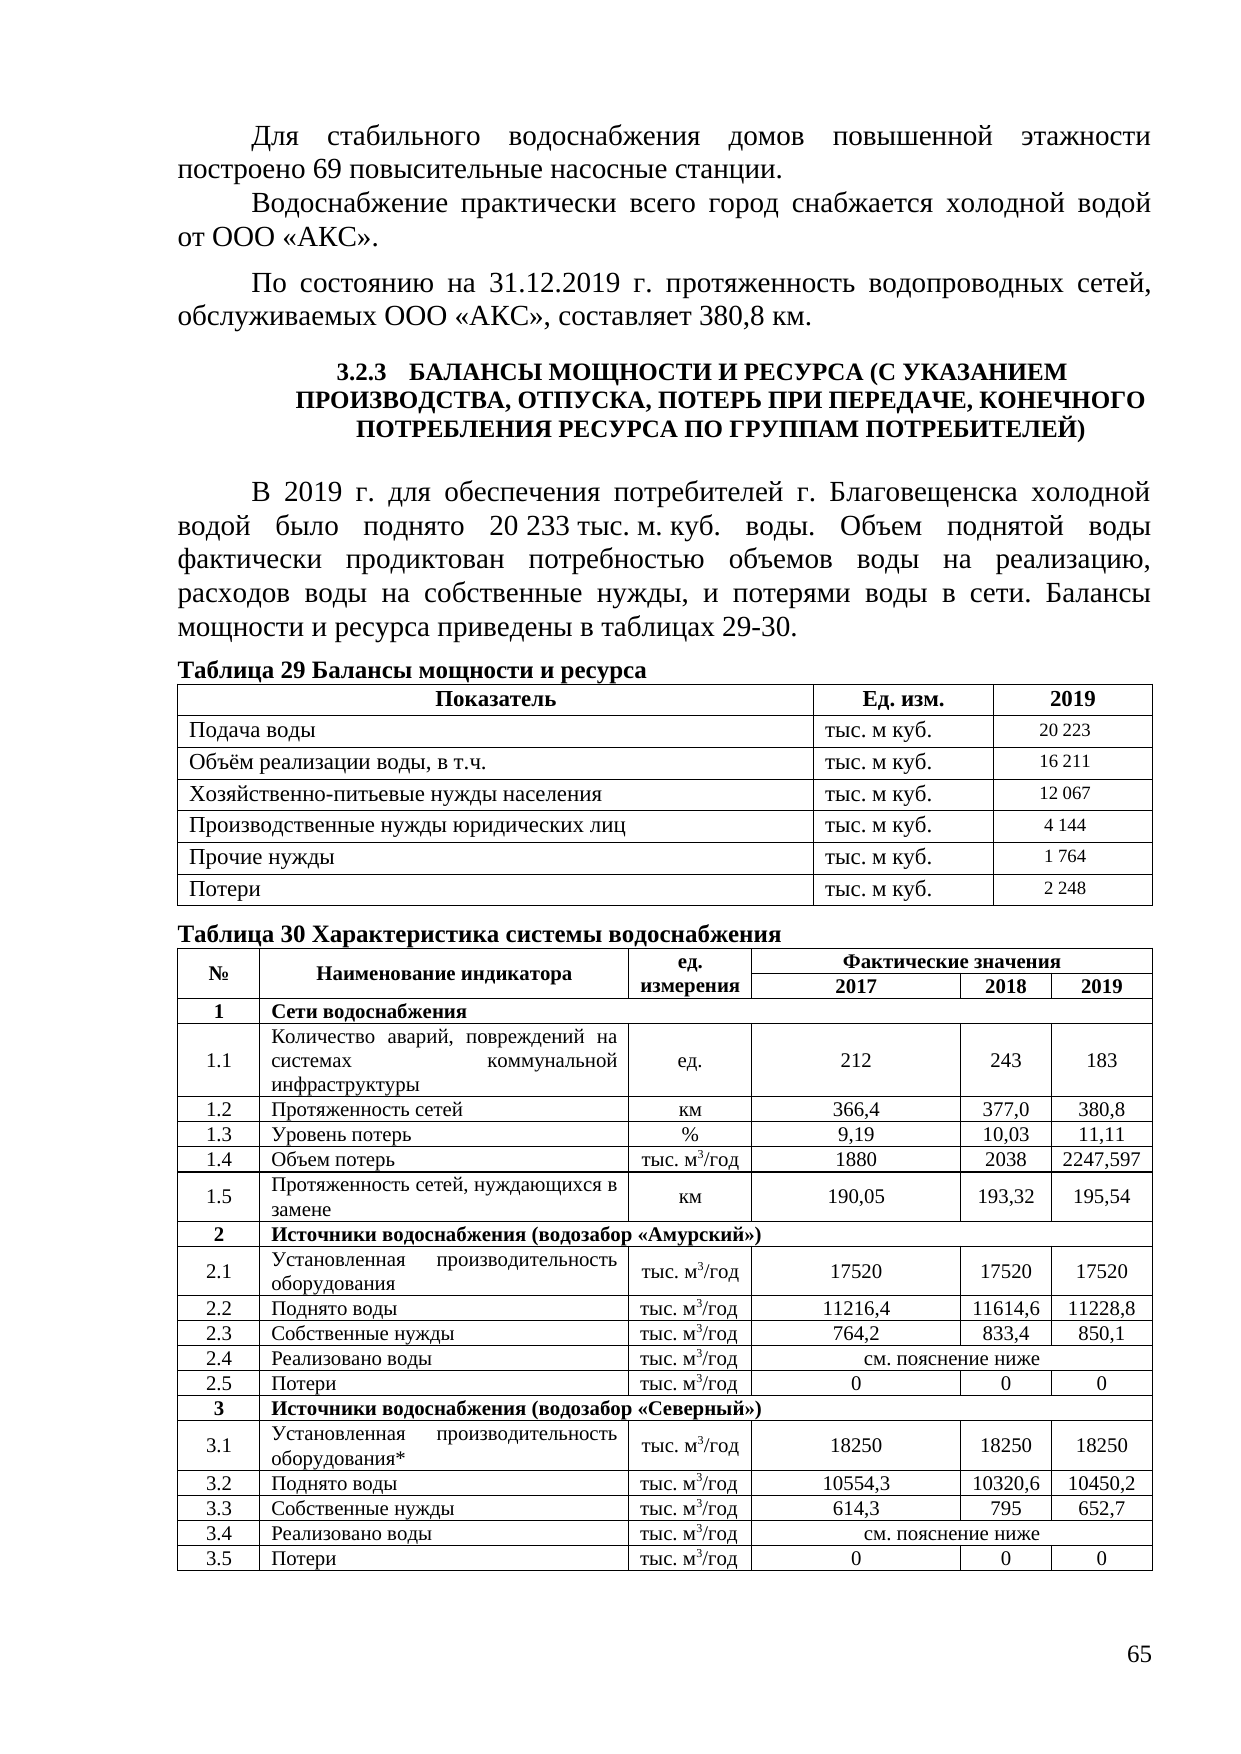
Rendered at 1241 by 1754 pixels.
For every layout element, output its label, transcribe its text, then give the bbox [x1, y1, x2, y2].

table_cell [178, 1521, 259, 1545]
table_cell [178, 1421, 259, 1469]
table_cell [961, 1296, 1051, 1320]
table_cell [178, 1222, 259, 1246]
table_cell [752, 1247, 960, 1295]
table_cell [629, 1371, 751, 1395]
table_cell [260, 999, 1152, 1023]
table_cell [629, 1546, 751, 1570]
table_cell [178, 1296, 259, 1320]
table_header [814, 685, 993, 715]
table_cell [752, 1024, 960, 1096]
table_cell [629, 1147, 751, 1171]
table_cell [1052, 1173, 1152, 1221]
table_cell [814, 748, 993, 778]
text Таблица 30 Характеристика системы водоснабжения [177, 919, 1152, 947]
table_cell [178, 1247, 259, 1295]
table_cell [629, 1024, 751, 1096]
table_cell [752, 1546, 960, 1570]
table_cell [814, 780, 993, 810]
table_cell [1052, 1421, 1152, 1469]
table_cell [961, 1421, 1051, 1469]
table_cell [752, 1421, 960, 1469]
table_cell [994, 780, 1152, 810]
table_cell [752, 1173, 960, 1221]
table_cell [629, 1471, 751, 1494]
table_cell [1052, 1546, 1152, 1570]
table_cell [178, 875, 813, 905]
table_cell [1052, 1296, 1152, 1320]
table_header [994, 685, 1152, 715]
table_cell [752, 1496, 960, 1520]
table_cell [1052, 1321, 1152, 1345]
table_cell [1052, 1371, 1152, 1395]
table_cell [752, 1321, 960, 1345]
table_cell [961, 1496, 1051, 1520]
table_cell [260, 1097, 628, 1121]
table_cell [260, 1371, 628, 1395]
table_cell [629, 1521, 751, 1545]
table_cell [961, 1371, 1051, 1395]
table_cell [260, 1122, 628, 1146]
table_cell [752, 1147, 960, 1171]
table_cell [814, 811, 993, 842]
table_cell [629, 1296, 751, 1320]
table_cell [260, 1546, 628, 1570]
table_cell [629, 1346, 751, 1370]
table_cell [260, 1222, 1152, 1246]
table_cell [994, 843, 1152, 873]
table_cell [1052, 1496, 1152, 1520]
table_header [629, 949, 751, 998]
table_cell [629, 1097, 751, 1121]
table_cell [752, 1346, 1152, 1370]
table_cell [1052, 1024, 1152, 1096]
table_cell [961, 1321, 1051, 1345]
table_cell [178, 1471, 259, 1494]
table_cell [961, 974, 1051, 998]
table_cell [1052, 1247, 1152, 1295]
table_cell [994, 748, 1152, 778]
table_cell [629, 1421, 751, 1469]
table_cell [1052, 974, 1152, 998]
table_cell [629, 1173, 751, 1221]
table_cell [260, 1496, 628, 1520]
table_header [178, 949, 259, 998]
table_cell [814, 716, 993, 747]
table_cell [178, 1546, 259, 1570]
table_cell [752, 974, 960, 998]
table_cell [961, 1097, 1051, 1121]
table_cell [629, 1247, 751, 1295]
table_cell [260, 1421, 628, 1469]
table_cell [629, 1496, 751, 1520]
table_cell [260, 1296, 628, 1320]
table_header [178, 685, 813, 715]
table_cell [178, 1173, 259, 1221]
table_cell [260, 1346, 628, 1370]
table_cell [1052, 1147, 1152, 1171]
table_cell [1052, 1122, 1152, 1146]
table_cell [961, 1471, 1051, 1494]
text В 2019 г. для обеспечения потребителей г. Благовещенска холодной водой было поднято 20 233 тыс. м. куб. воды. Объем поднятой воды фактически продиктован потребностью объемов воды на реализацию, расходов воды на собственные нужды, и потерями воды в сети. Балансы мощности и ресурса приведены в таблицах 29-30. [177, 474, 1152, 642]
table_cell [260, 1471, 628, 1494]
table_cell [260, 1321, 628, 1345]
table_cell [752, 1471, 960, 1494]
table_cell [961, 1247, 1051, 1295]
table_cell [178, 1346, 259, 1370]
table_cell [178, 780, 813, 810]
text Таблица 29 Балансы мощности и ресурса [177, 655, 1152, 683]
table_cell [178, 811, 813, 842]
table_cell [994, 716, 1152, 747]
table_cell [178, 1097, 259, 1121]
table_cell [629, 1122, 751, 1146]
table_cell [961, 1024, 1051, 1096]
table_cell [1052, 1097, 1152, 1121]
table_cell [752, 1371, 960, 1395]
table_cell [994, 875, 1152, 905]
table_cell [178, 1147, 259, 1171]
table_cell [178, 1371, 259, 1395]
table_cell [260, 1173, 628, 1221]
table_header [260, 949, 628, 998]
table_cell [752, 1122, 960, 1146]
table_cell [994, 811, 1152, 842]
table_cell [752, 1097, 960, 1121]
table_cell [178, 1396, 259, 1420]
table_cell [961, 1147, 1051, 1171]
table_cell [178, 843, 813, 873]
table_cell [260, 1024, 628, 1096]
text По состоянию на 31.12.2019 г. протяженность водопроводных сетей, обслуживаемых ООО «АКС», составляет 380,8 км. [177, 265, 1152, 332]
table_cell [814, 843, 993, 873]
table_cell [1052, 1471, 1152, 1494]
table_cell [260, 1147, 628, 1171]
text Водоснабжение практически всего город снабжается холодной водой от ООО «АКС». [177, 185, 1152, 252]
text Для стабильного водоснабжения домов повышенной этажности построено 69 повысительные насосные станции. [177, 118, 1152, 185]
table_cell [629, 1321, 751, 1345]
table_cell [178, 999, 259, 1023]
subtitle Балансы мощности и ресурса (с указанием производства, отпуска, потерь при передаче, конечного потребления ресурса по группам потребителей) [252, 357, 409, 443]
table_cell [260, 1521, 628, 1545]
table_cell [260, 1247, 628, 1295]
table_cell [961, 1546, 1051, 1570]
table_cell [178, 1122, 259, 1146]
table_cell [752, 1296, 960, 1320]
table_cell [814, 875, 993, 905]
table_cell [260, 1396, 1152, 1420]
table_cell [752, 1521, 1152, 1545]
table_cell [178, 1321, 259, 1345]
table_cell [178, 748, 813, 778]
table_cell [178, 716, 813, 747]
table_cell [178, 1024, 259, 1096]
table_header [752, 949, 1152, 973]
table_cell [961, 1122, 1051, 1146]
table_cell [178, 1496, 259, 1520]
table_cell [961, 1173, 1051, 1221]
